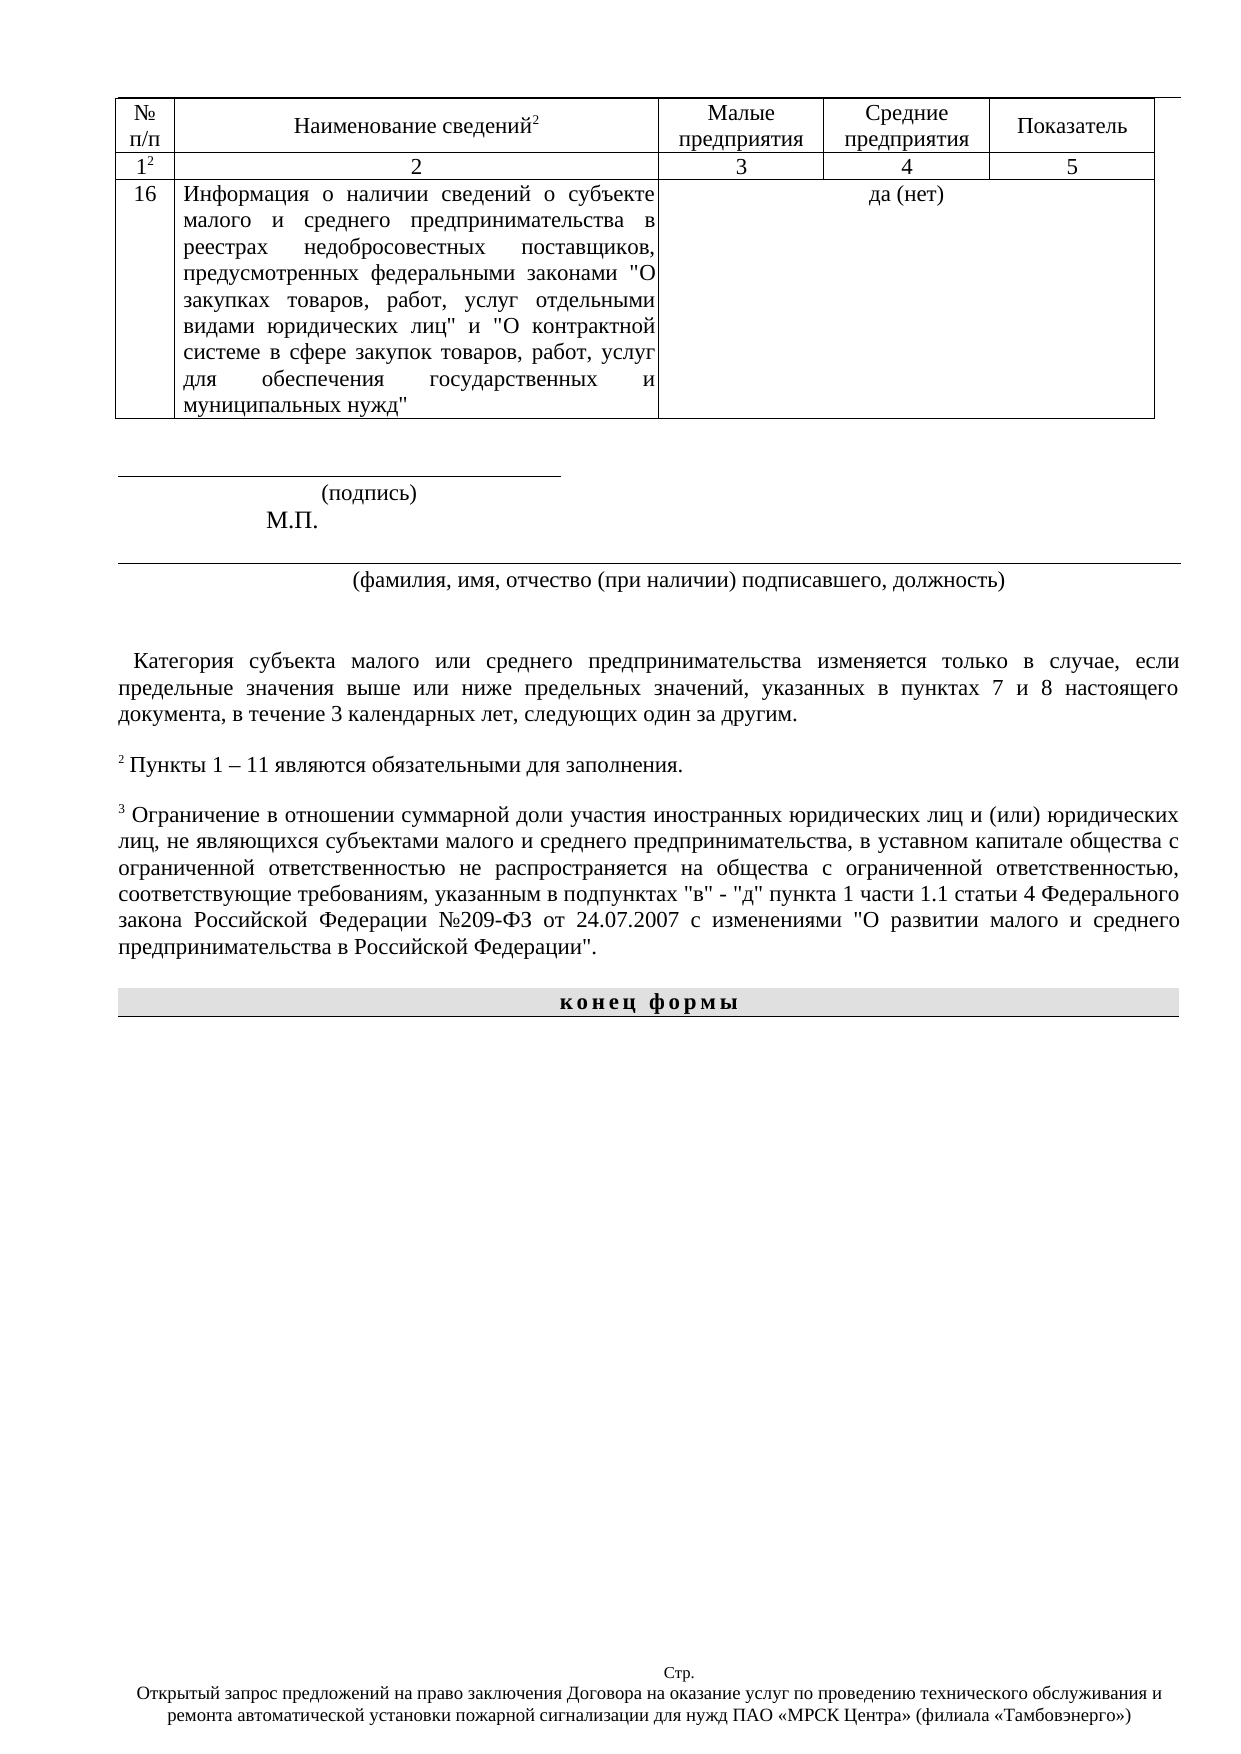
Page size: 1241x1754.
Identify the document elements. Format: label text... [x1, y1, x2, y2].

text 3 Ограничение в отношении суммарной доли участия иностранных юридических лиц и (или) юридических лиц, не являющихся субъектами малого и среднего предпринимательства, в уставном капитале общества с ограниченной ответственностью не распространяется на общества с ограниченной ответственностью, соответствующие требованиям, указанным в подпунктах "в" - "д" пункта 1 части 1.1 статьи 4 Федерального закона Российской Федерации №209-ФЗ от 24.07.2007 с изменениями "О развитии малого и среднего предпринимательства в Российской Федерации". [118, 801, 1181, 959]
text (подпись) [118, 477, 561, 505]
table_cell 4 [824, 153, 989, 179]
text 2 Пункты 1 – 11 являются обязательными для заполнения. [118, 751, 1181, 777]
table_cell 2 [175, 153, 658, 179]
table_header № п/п [116, 99, 174, 152]
table_cell 16 [116, 180, 174, 417]
table_cell Информация о наличии сведений о субъекте малого и среднего предпринимательства в реестрах недобросовестных поставщиков, предусмотренных федеральными законами "О закупках товаров, работ, услуг отдельными видами юридических лиц" и "О контрактной системе в сфере закупок товаров, работ, услуг для обеспечения государственных и муниципальных нужд" [175, 180, 658, 417]
table_cell да (нет) [659, 180, 1154, 417]
table_cell 5 [990, 153, 1154, 179]
table_header Наименование сведений2 [175, 99, 658, 152]
table_header Средние предприятия [824, 99, 989, 152]
table_header Малые предприятия [659, 99, 823, 152]
table_cell 3 [659, 153, 823, 179]
table_cell 12 [116, 153, 174, 179]
text Категория субъекта малого или среднего предпринимательства изменяется только в случае, если предельные значения выше или ниже предельных значений, указанных в пунктах 7 и 8 настоящего документа, в течение 3 календарных лет, следующих один за другим. [118, 647, 1181, 727]
text (фамилия, имя, отчество (при наличии) подписавшего, должность) [118, 564, 1181, 592]
text конец формы [118, 988, 1179, 1016]
table_header Показатель [990, 99, 1154, 152]
text М.П. [207, 505, 1181, 534]
